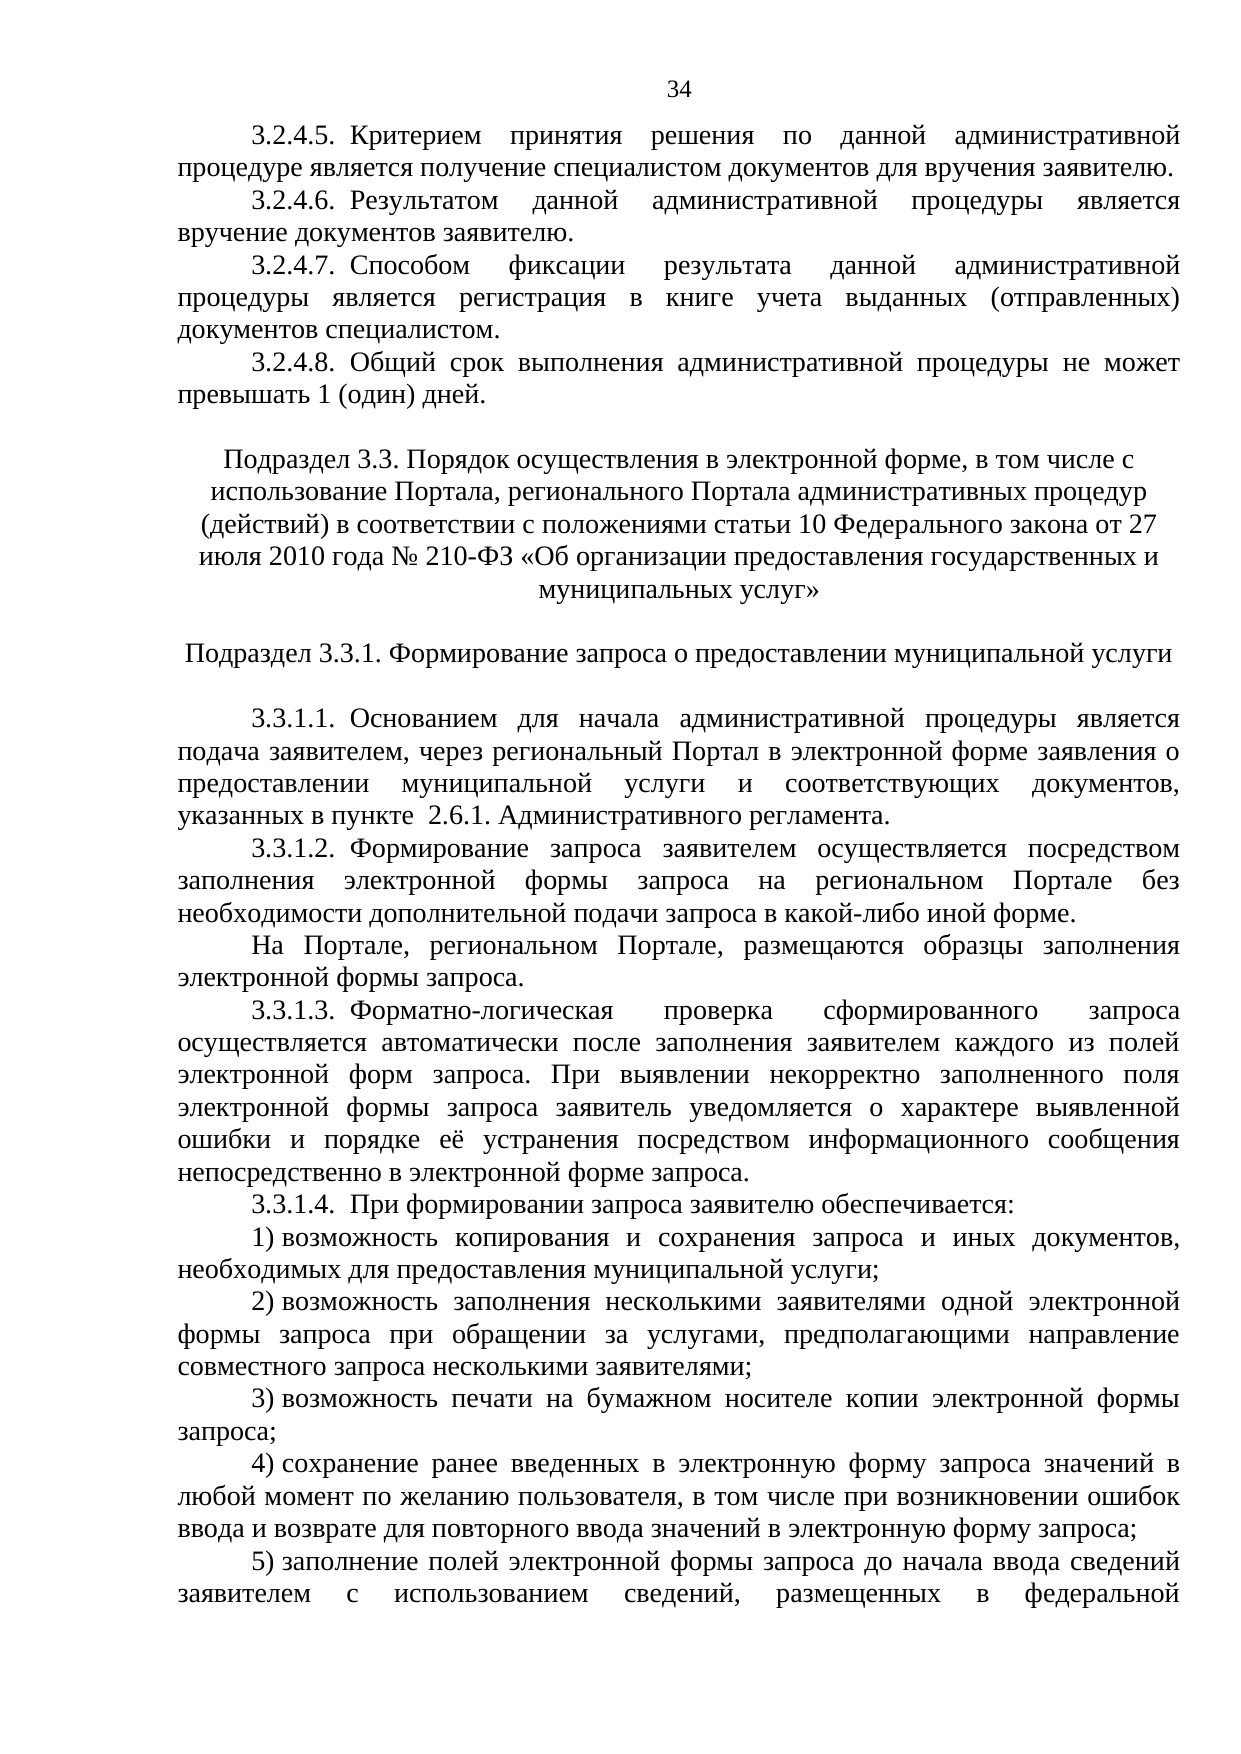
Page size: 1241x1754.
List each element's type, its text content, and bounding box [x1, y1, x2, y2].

text 3.2.4.6. Результатом данной административной процедуры является вручение документов заявителю. [177, 183, 1181, 248]
text 3.3.1.3. Форматно-логическая проверка сформированного запроса осуществляется автоматически после заполнения заявителем каждого из полей электронной форм запроса. При выявлении некорректно заполненного поля электронной формы запроса заявитель уведомляется о характере выявленной ошибки и порядке её устранения посредством информационного сообщения непосредственно в электронной форме запроса. [177, 993, 1181, 1187]
text 3.3.1.2. Формирование запроса заявителем осуществляется посредством заполнения электронной формы запроса на региональном Портале без необходимости дополнительной подачи запроса в какой-либо иной форме. [177, 831, 1181, 928]
text 3.3.1.4. При формировании запроса заявителю обеспечивается: [177, 1187, 1181, 1219]
text 3.2.4.5. Критерием принятия решения по данной административной процедуре является получение специалистом документов для вручения заявителю. [177, 118, 1181, 183]
text 4) сохранение ранее введенных в электронную форму запроса значений в любой момент по желанию пользователя, в том числе при возникновении ошибок ввода и возврате для повторного ввода значений в электронную форму запроса; [177, 1446, 1181, 1543]
text На Портале, региональном Портале, размещаются образцы заполнения электронной формы запроса. [177, 928, 1181, 993]
text 3) возможность печати на бумажном носителе копии электронной формы запроса; [177, 1382, 1181, 1446]
text 1) возможность копирования и сохранения запроса и иных документов, необходимых для предоставления муниципальной услуги; [177, 1219, 1181, 1284]
text Подраздел 3.3.1. Формирование запроса о предоставлении муниципальной услуги [177, 636, 1181, 669]
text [177, 1543, 1181, 1608]
text 3.3.1.1. Основанием для начала административной процедуры является подача заявителем, через региональный Портал в электронной форме заявления о предоставлении муниципальной услуги и соответствующих документов, указанных в пункте 2.6.1. Административного регламента. [177, 701, 1181, 831]
text 3.2.4.8. Общий срок выполнения административной процедуры не может превышать 1 (один) дней. [177, 345, 1181, 410]
text Подраздел 3.3. Порядок осуществления в электронной форме, в том числе с использование Портала, регионального Портала административных процедур (действий) в соответствии с положениями статьи 10 Федерального закона от 27 июля 2010 года № 210-ФЗ «Об организации предоставления государственных и муниципальных услуг» [177, 442, 1181, 604]
text 3.2.4.7. Способом фиксации результата данной административной процедуры является регистрация в книге учета выданных (отправленных) документов специалистом. [177, 248, 1181, 345]
text 2) возможность заполнения несколькими заявителями одной электронной формы запроса при обращении за услугами, предполагающими направление совместного запроса несколькими заявителями; [177, 1284, 1181, 1382]
